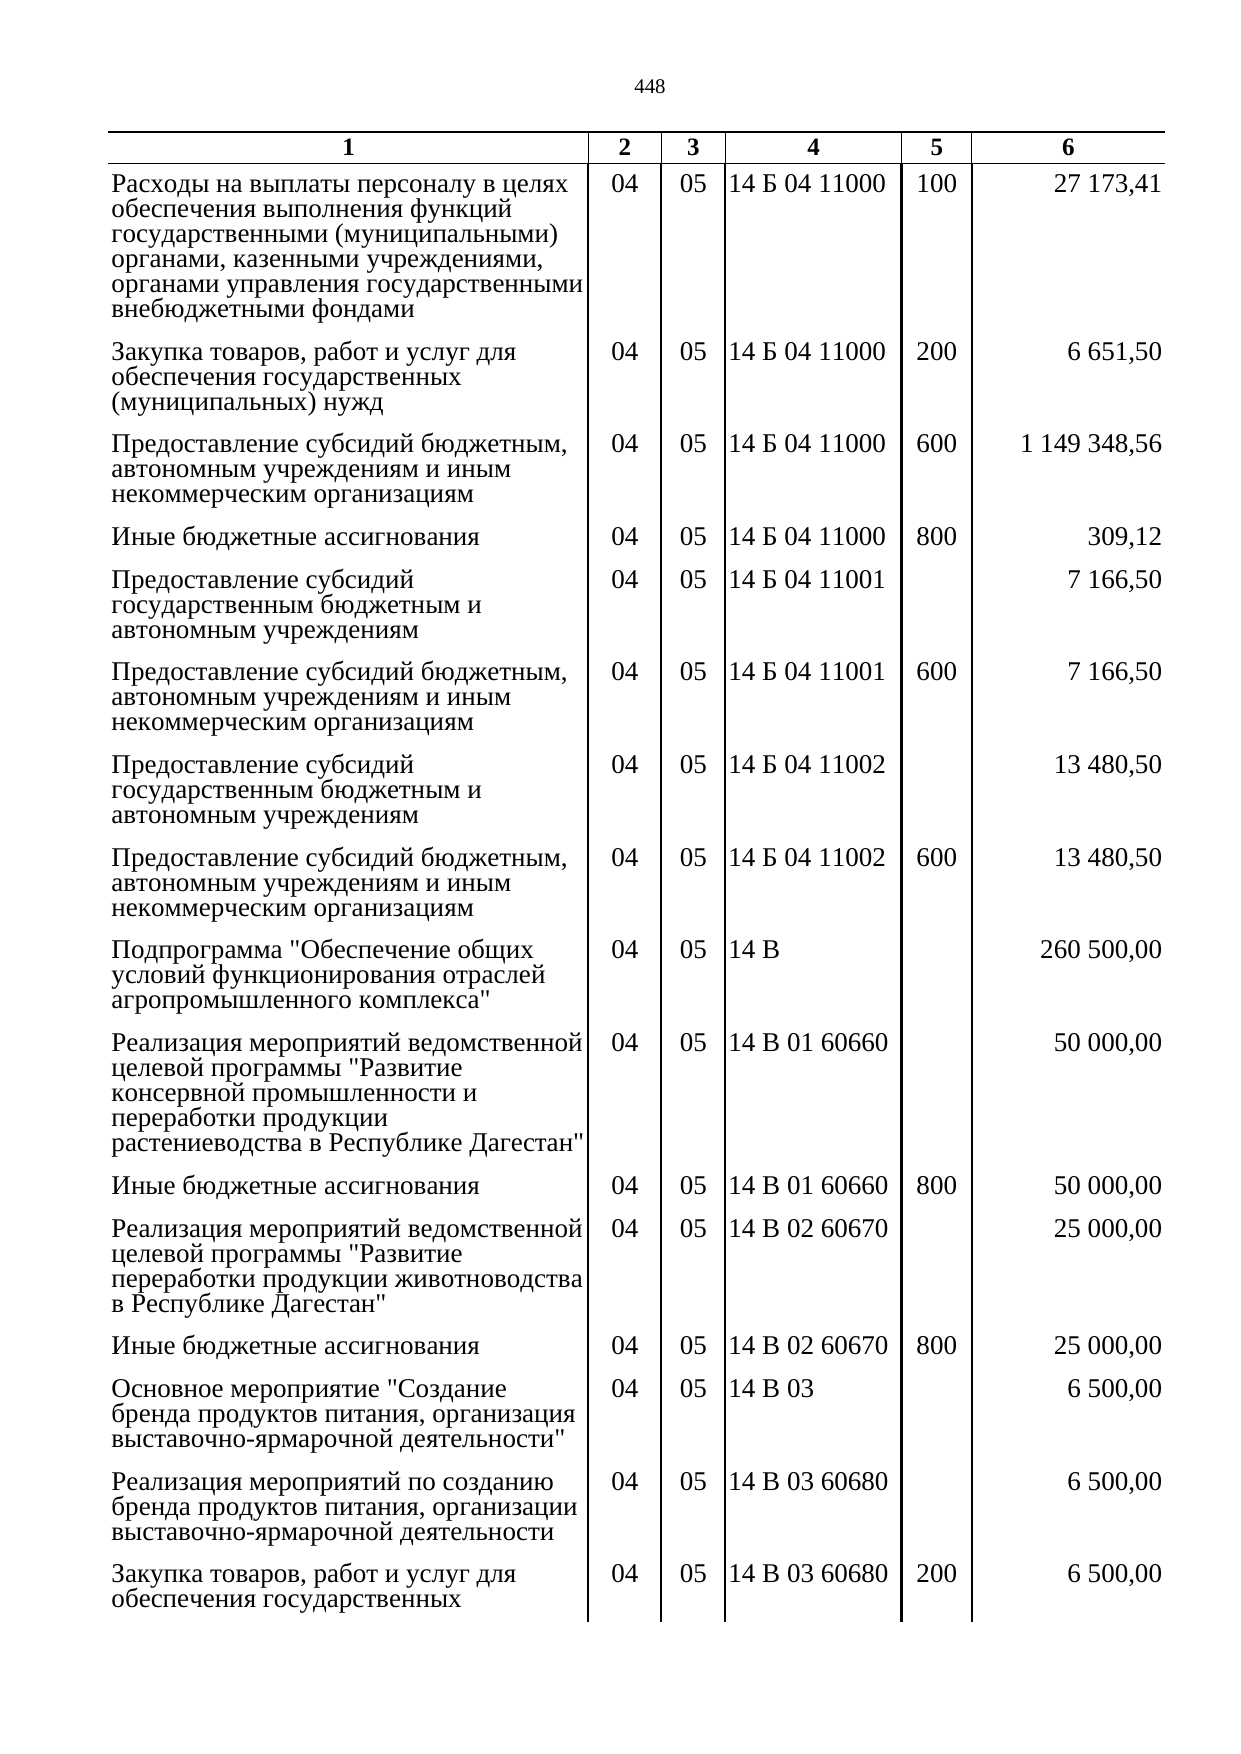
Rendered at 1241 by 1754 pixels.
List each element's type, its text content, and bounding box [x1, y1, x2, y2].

table_header 2 [589, 133, 661, 163]
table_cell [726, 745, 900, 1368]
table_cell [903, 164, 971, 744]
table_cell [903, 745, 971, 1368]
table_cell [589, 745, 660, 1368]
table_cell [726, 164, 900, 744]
table_header 6 [972, 133, 1165, 163]
table_header 5 [902, 133, 971, 163]
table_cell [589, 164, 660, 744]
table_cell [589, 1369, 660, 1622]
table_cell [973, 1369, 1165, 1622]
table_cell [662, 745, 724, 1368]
table_header 4 [726, 133, 901, 163]
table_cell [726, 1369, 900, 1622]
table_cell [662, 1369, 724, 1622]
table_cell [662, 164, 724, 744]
table_header 3 [662, 133, 725, 163]
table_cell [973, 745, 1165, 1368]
table_header 1 [108, 133, 588, 163]
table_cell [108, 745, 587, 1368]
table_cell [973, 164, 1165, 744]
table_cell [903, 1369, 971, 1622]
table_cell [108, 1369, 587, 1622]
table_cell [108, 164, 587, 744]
